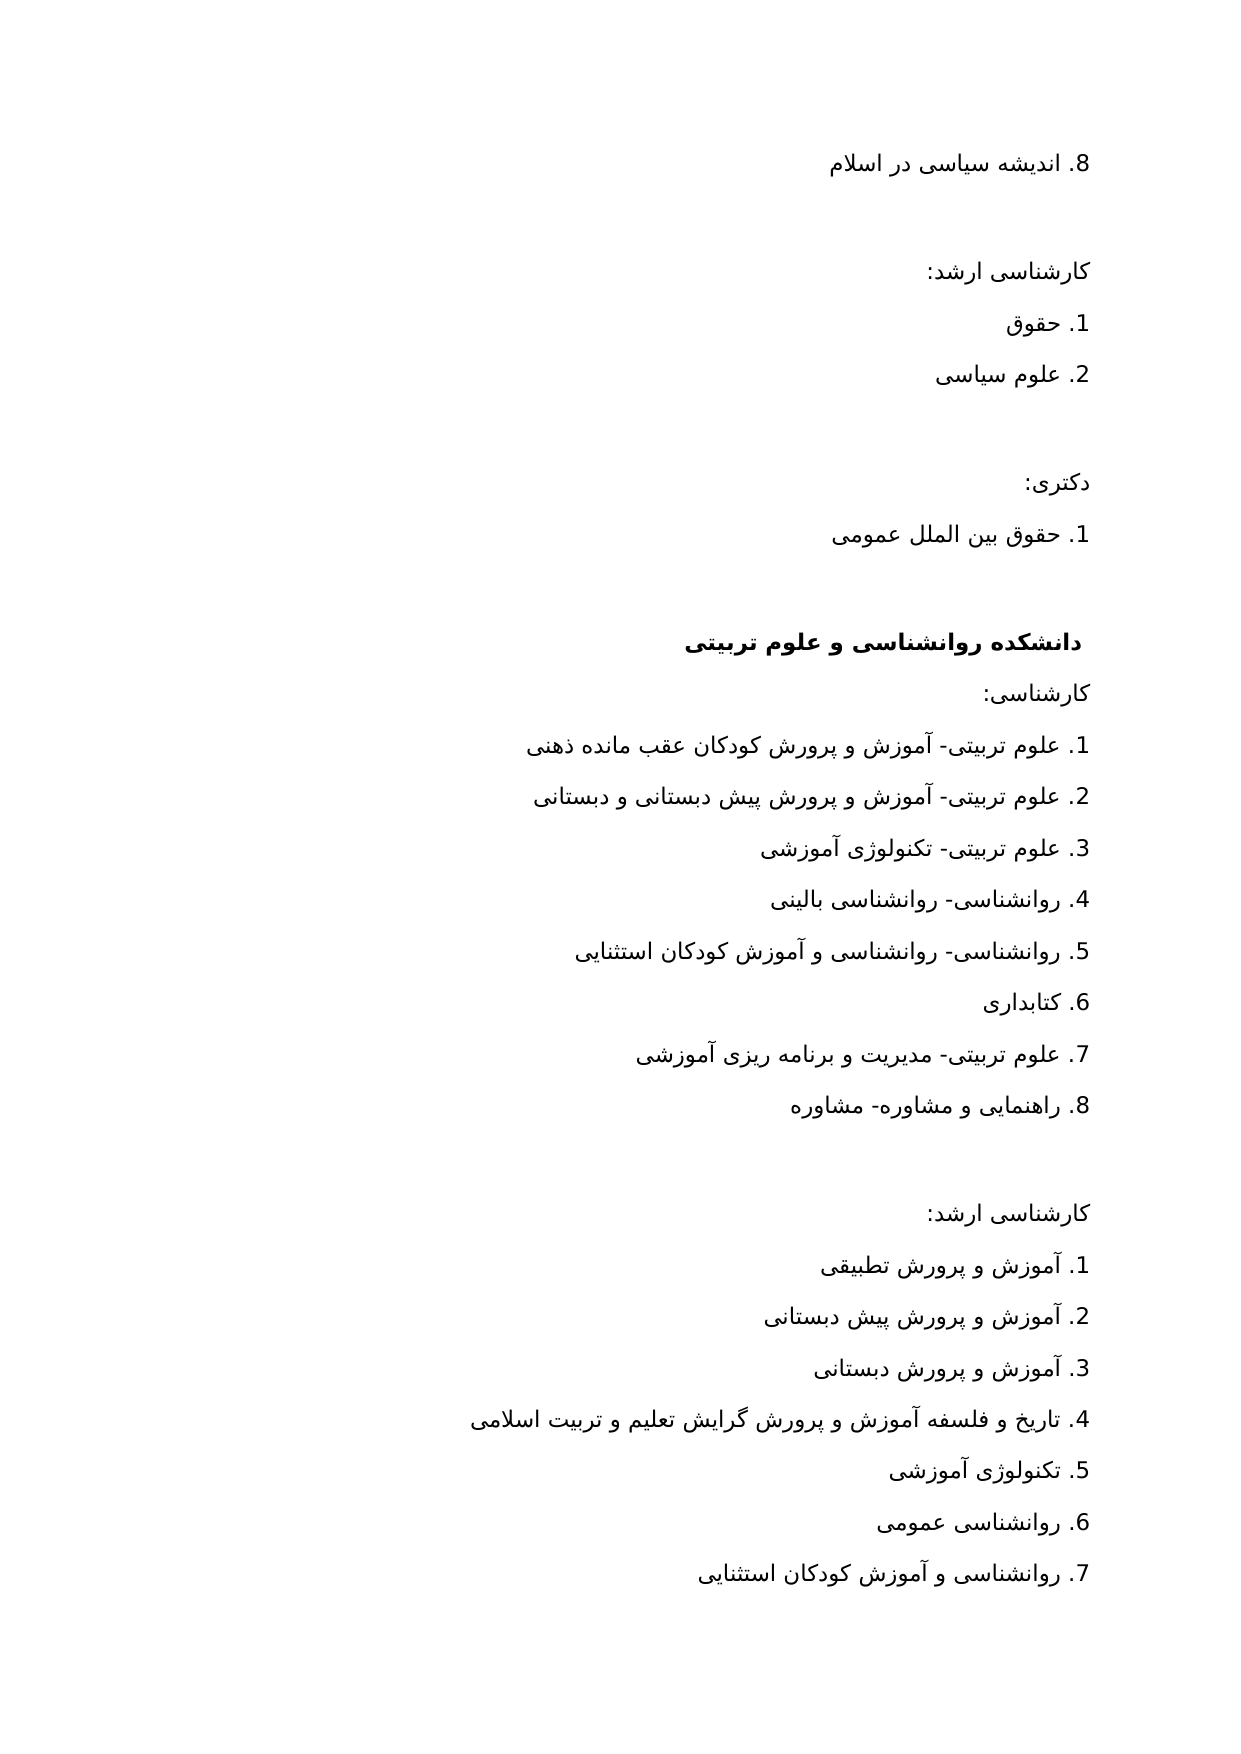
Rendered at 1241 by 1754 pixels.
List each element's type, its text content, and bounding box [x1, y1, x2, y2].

text 8. راهنمایی و مشاوره- مشاوره [150, 1092, 1090, 1119]
text 4. روانشناسی- روانشناسی بالینی [150, 886, 1090, 913]
text 8. اندیشه سیاسی در اسلام [150, 150, 1090, 177]
text 2. علوم سیاسی [150, 361, 1090, 388]
text 3. علوم تربیتی- تکنولوژی آموزشی [150, 835, 1090, 862]
text 6. روانشناسی عمومی [150, 1509, 1090, 1536]
text 5. تکنولوژی آموزشی [150, 1458, 1090, 1484]
text 7. روانشناسی و آموزش کودکان استثنایی [150, 1561, 1090, 1587]
text 6. کتابداری [150, 989, 1090, 1016]
text دکتری: [150, 469, 1090, 496]
text دانشکده روانشناسی و علوم تربیتی [150, 629, 1090, 656]
text 2. علوم تربیتی- آموزش و پرورش پیش دبستانی و دبستانی [150, 783, 1090, 810]
text 1. حقوق [150, 310, 1090, 336]
text 7. علوم تربیتی- مدیریت و برنامه ریزی آموزشی [150, 1041, 1090, 1067]
text 5. روانشناسی- روانشناسی و آموزش کودکان استثنایی [150, 938, 1090, 964]
text کارشناسی ارشد: [150, 1200, 1090, 1227]
text 1. علوم تربیتی- آموزش و پرورش کودکان عقب مانده ذهنی [150, 732, 1090, 759]
text 1. آموزش و پرورش تطبیقی [150, 1252, 1090, 1278]
text 1. حقوق بین الملل عمومی [150, 521, 1090, 547]
text کارشناسی ارشد: [150, 258, 1090, 285]
text 4. تاریخ و فلسفه آموزش و پرورش گرایش تعلیم و تربیت اسلامی [150, 1406, 1090, 1433]
text 2. آموزش و پرورش پیش دبستانی [150, 1303, 1090, 1330]
text 3. آموزش و پرورش دبستانی [150, 1355, 1090, 1381]
text کارشناسی: [150, 681, 1090, 707]
